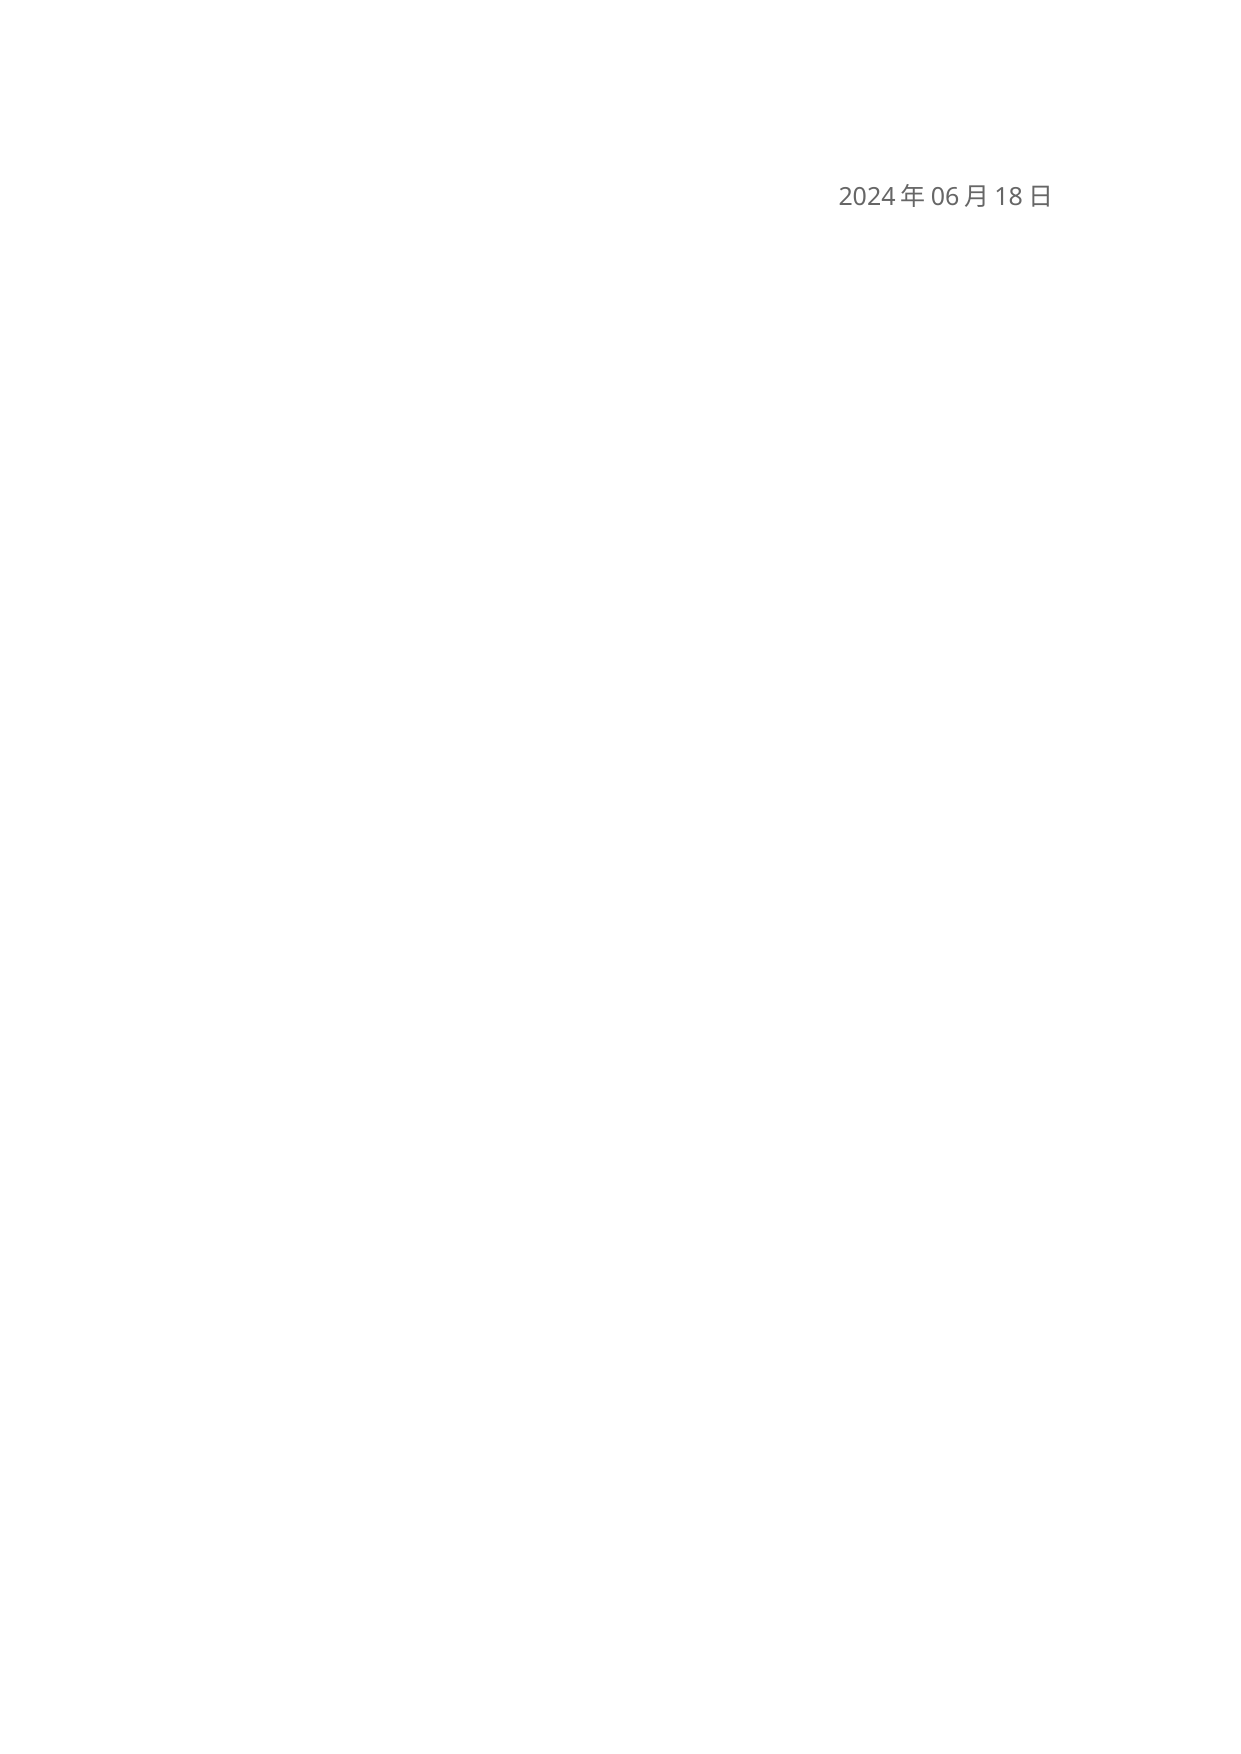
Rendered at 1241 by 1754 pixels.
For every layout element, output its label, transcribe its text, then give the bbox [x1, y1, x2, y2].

text 2024年06月18日 [187, 162, 1053, 227]
